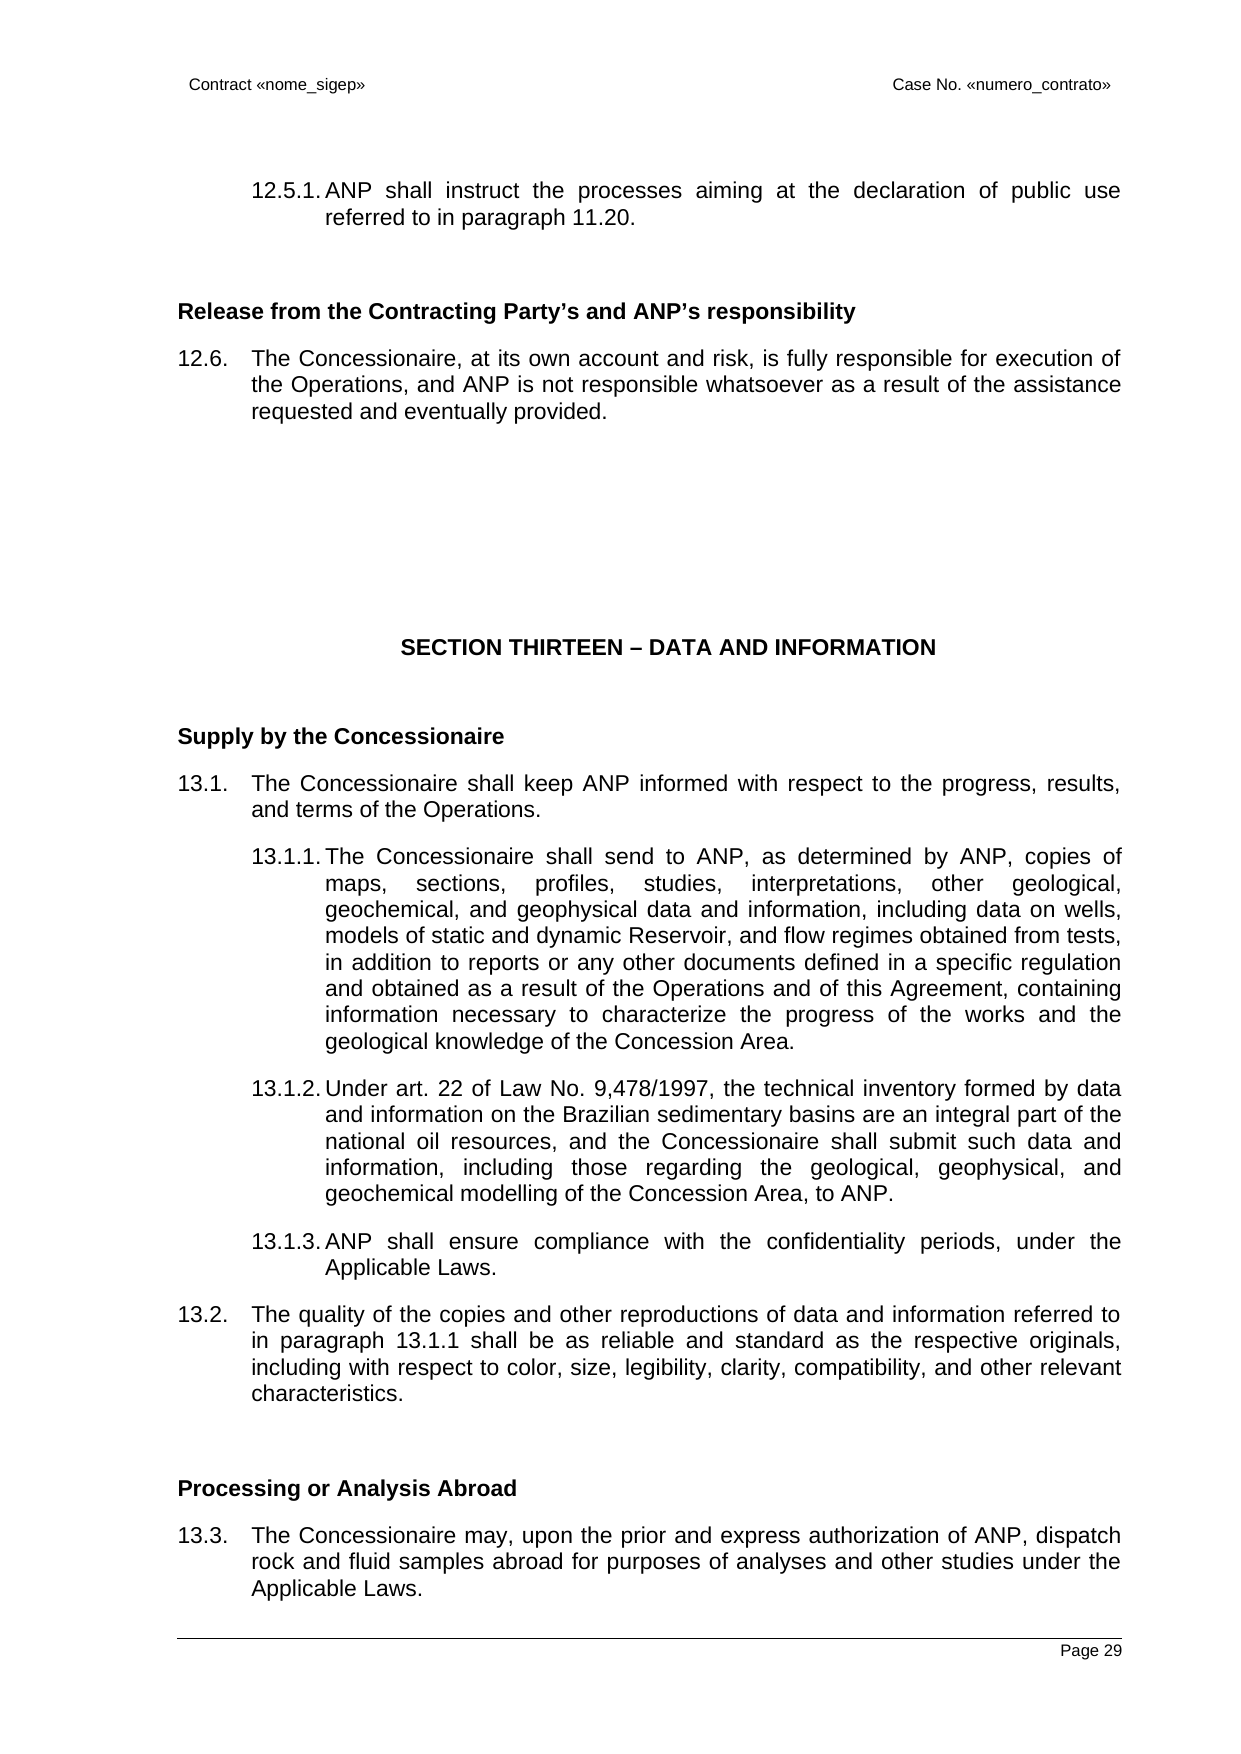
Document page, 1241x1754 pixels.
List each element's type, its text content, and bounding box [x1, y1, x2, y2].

text The quality of the copies and other reproductions of data and information referred to in paragraph 13.1.1 shall be as reliable and standard as the respective originals, including with respect to color, size, legibility, clarity, compatibility, and other relevant characteristics. [177, 1301, 1122, 1407]
text The Concessionaire, at its own account and risk, is fully responsible for execution of the Operations, and ANP is not responsible whatsoever as a result of the assistance requested and eventually provided. [177, 345, 1122, 424]
text The Concessionaire shall send to ANP, as determined by ANP, copies of maps, sections, profiles, studies, interpretations, other geological, geochemical, and geophysical data and information, including data on wells, models of static and dynamic Reservoir, and flow regimes obtained from tests, in addition to reports or any other documents defined in a specific regulation and obtained as a result of the Operations and of this Agreement, containing information necessary to characterize the progress of the works and the geological knowledge of the Concession Area. [251, 843, 1122, 1054]
text Under art. 22 of Law No. 9,478/1997, the technical inventory formed by data and information on the Brazilian sedimentary basins are an integral part of the national oil resources, and the Concessionaire shall submit such data and information, including those regarding the geological, geophysical, and geochemical modelling of the Concession Area, to ANP. [251, 1075, 1122, 1207]
text The Concessionaire shall keep ANP informed with respect to the progress, results, and terms of the Operations. [177, 770, 1122, 822]
text The Concessionaire may, upon the prior and express authorization of ANP, dispatch rock and fluid samples abroad for purposes of analyses and other studies under the Applicable Laws. [177, 1522, 1122, 1601]
text Supply by the Concessionaire [177, 723, 1122, 749]
text SECTION THIRTEEN – DATA AND INFORMATION [177, 634, 1122, 660]
text ANP shall instruct the processes aiming at the declaration of public use referred to in paragraph 11.20. [251, 177, 1122, 230]
text Processing or Analysis Abroad [177, 1474, 1122, 1501]
text ANP shall ensure compliance with the confidentiality periods, under the Applicable Laws. [251, 1228, 1122, 1280]
text Release from the Contracting Party’s and ANP’s responsibility [177, 298, 1122, 324]
